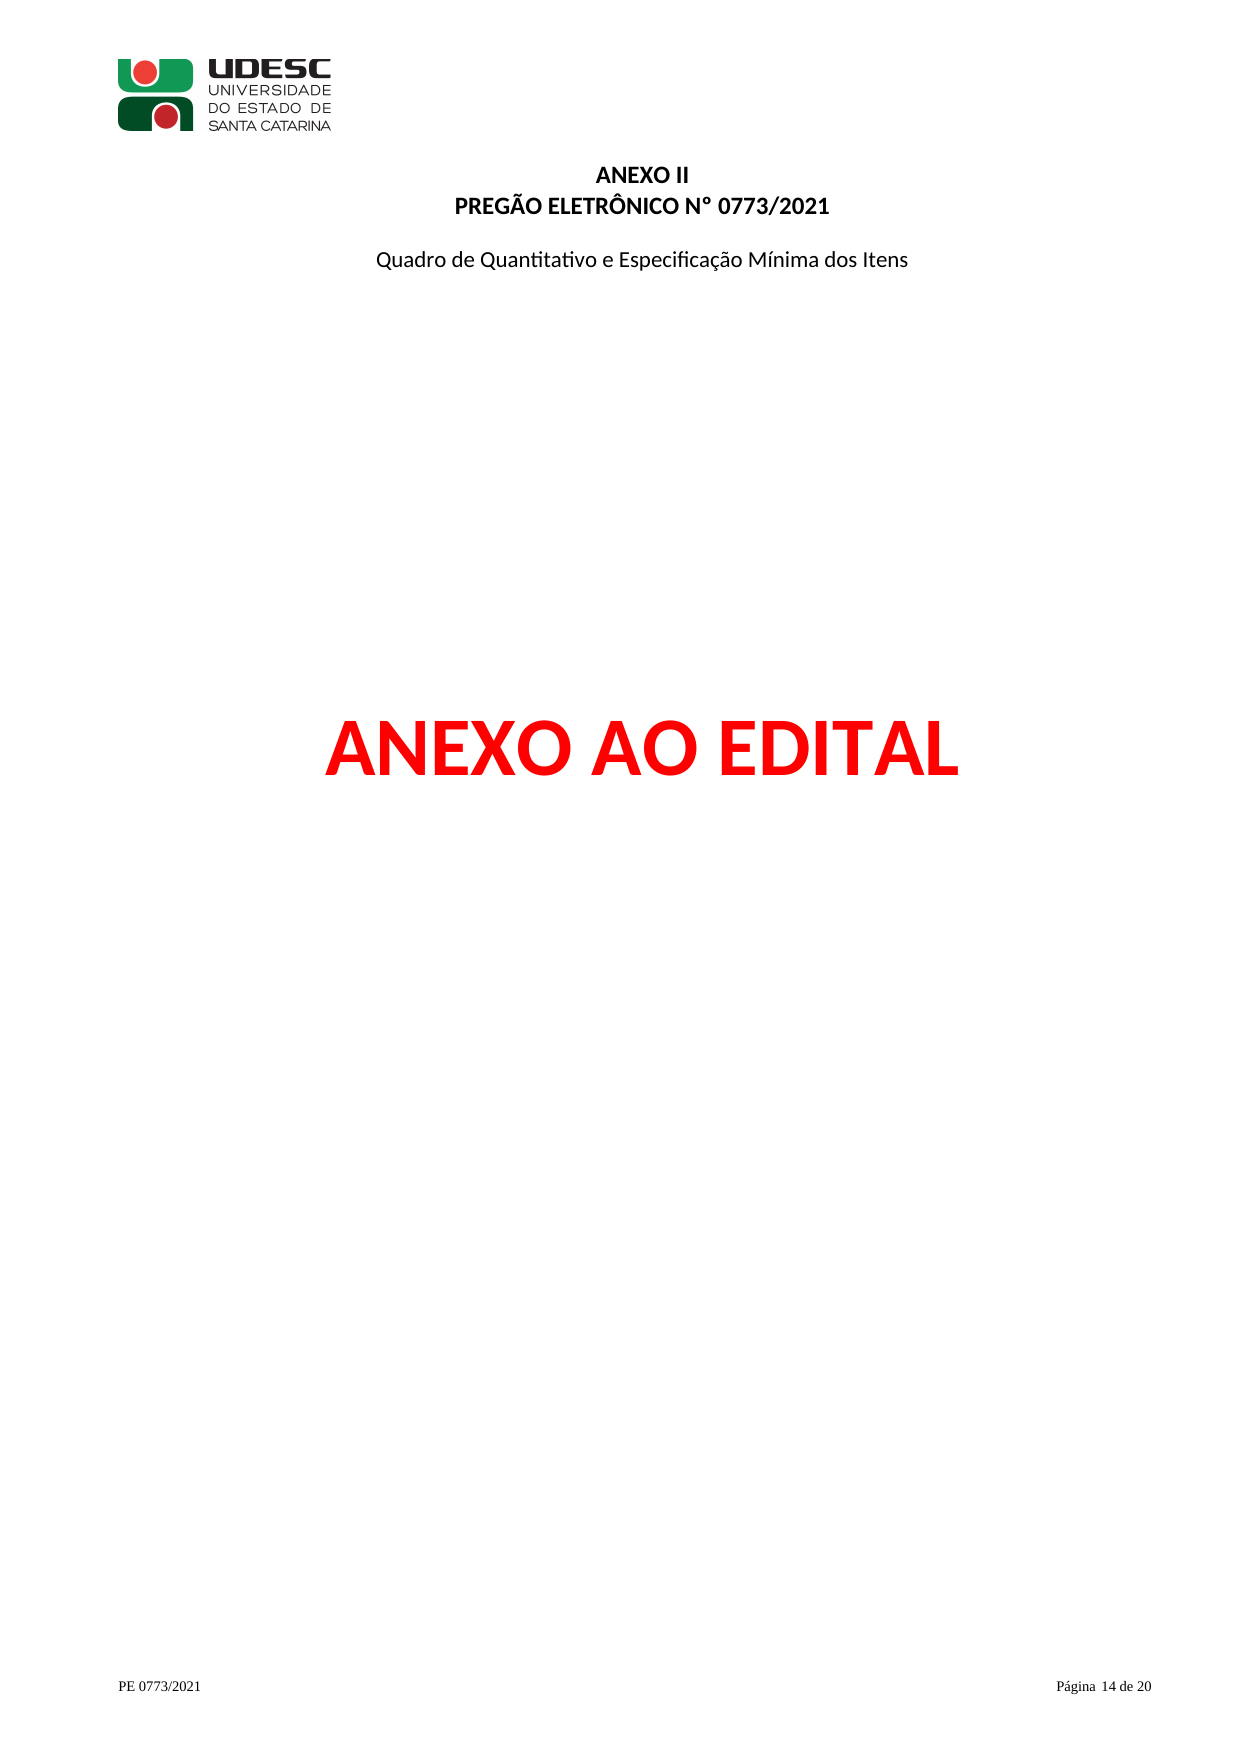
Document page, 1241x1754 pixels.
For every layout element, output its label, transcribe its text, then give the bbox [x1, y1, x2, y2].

picture [118, 59, 331, 131]
text Quadro de Quantitativo e Especificação Mínima dos Itens [118, 248, 1166, 273]
text ANEXO AO EDITAL [118, 695, 1166, 797]
text ANEXO II [118, 159, 1166, 190]
text PREGÃO ELETRÔNICO Nº 0773/2021 [118, 190, 1166, 220]
